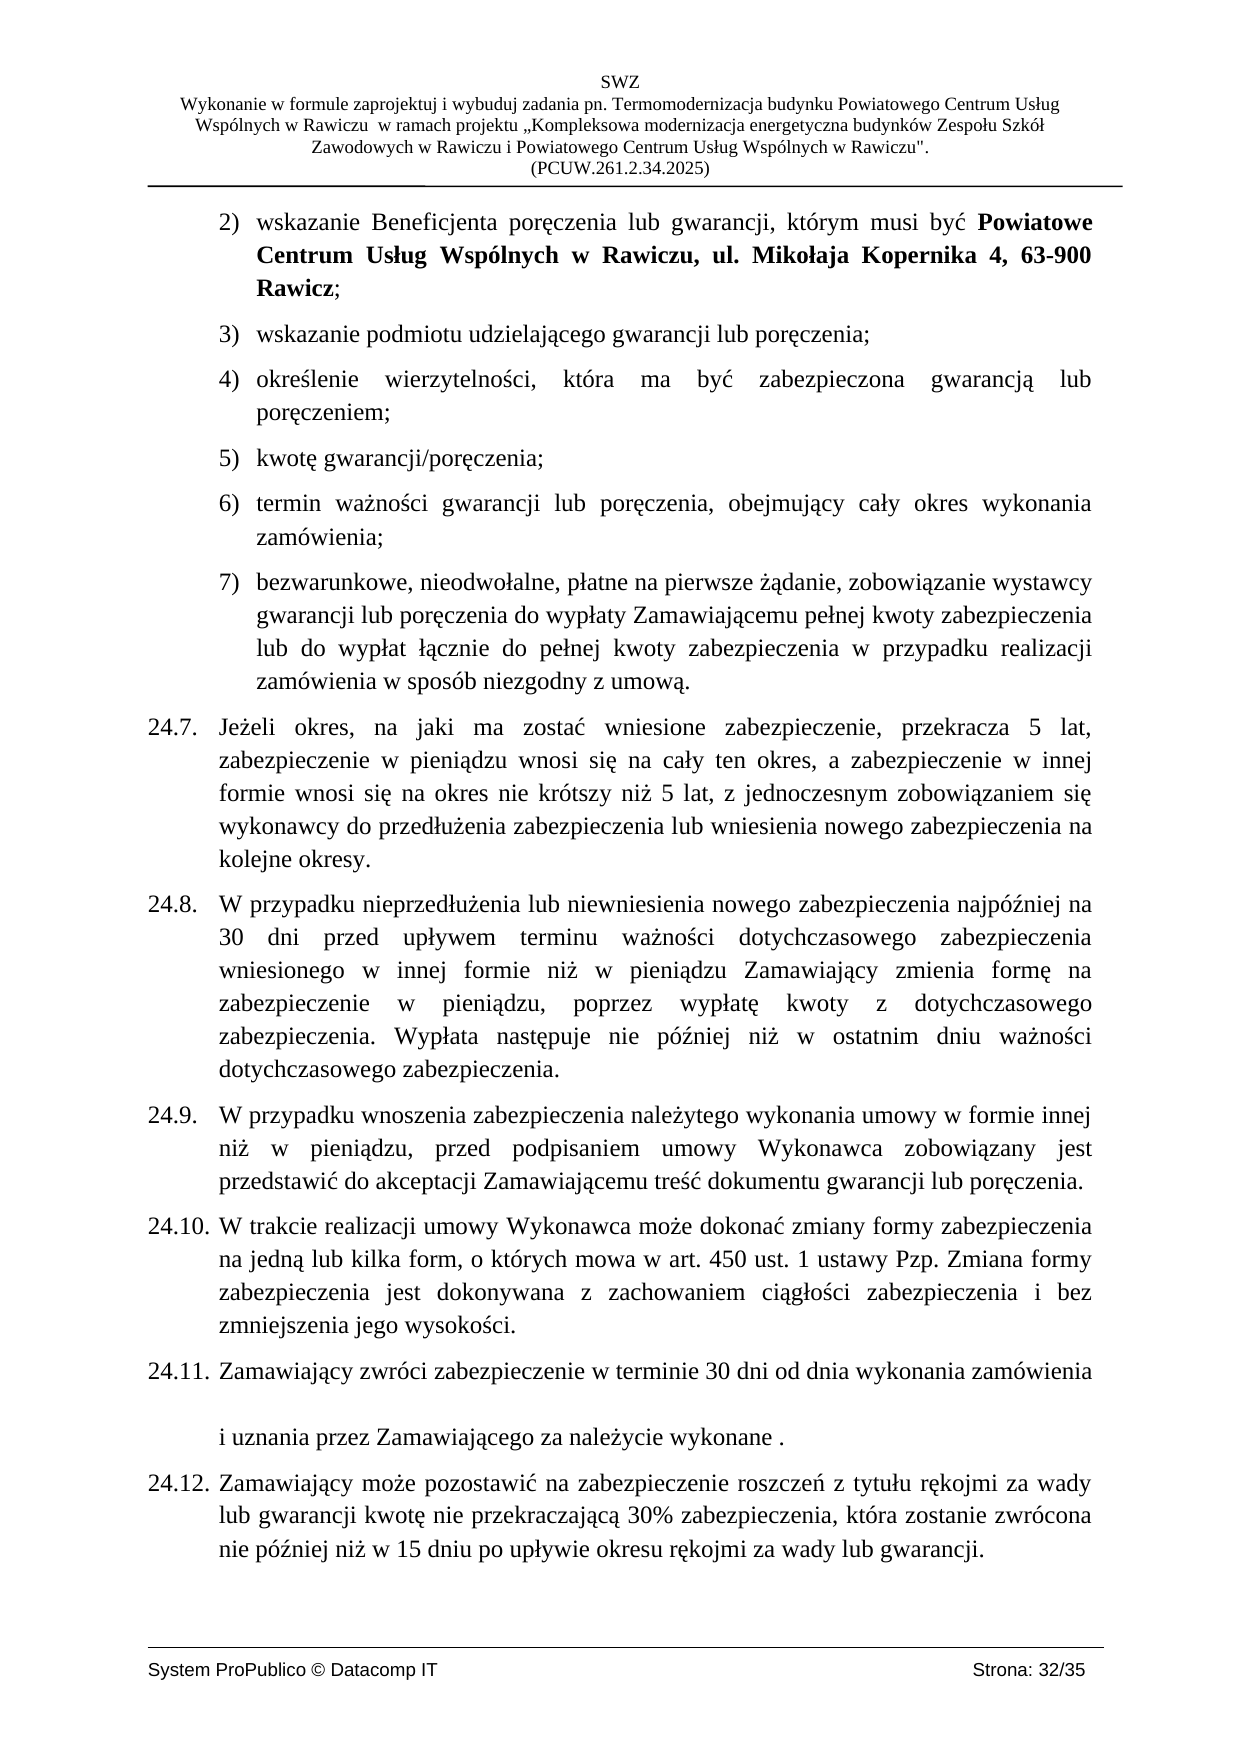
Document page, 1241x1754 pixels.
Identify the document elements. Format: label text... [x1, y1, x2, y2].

list W przypadku nieprzedłużenia lub niewniesienia nowego zabezpieczenia najpóźniej na 30 dni przed upływem terminu ważności dotychczasowego zabezpieczenia wniesionego w innej formie niż w pieniądzu Zamawiający zmienia formę na zabezpieczenie w pieniądzu, poprzez wypłatę kwoty z dotychczasowego zabezpieczenia. Wypłata następuje nie później niż w ostatnim dniu ważności dotychczasowego zabezpieczenia. [148, 889, 1093, 1083]
list W trakcie realizacji umowy Wykonawca może dokonać zmiany formy zabezpieczenia na jedną lub kilka form, o których mowa w art. 450 ust. 1 ustawy Pzp. Zmiana formy zabezpieczenia jest dokonywana z zachowaniem ciągłości zabezpieczenia i bez zmniejszenia jego wysokości. [148, 1211, 1093, 1339]
list wskazanie Beneficjenta poręczenia lub gwarancji, którym musi być Powiatowe Centrum Usług Wspólnych w Rawiczu, ul. Mikołaja Kopernika 4, 63-900 Rawicz; [218, 207, 1093, 302]
list bezwarunkowe, nieodwołalne, płatne na pierwsze żądanie, zobowiązanie wystawcy gwarancji lub poręczenia do wypłaty Zamawiającemu pełnej kwoty zabezpieczenia lub do wypłat łącznie do pełnej kwoty zabezpieczenia w przypadku realizacji zamówienia w sposób niezgodny z umową. [218, 567, 1093, 695]
list termin ważności gwarancji lub poręczenia, obejmujący cały okres wykonania zamówienia; [218, 488, 1093, 550]
list W przypadku wnoszenia zabezpieczenia należytego wykonania umowy w formie innej niż w pieniądzu, przed podpisaniem umowy Wykonawca zobowiązany jest przedstawić do akceptacji Zamawiającemu treść dokumentu gwarancji lub poręczenia. [148, 1100, 1093, 1195]
list Jeżeli okres, na jaki ma zostać wniesione zabezpieczenie, przekracza 5 lat, zabezpieczenie w pieniądzu wnosi się na cały ten okres, a zabezpieczenie w innej formie wnosi się na okres nie krótszy niż 5 lat, z jednoczesnym zobowiązaniem się wykonawcy do przedłużenia zabezpieczenia lub wniesienia nowego zabezpieczenia na kolejne okresy. [148, 712, 1093, 872]
list wskazanie podmiotu udzielającego gwarancji lub poręczenia; [218, 319, 1093, 348]
list kwotę gwarancji/poręczenia; [218, 443, 1093, 472]
list Zamawiający może pozostawić na zabezpieczenie roszczeń z tytułu rękojmi za wady lub gwarancji kwotę nie przekraczającą 30% zabezpieczenia, która zostanie zwrócona nie później niż w 15 dniu po upływie okresu rękojmi za wady lub gwarancji. [148, 1468, 1093, 1562]
list określenie wierzytelności, która ma być zabezpieczona gwarancją lub poręczeniem; [218, 364, 1093, 426]
list Zamawiający zwróci zabezpieczenie w terminie 30 dni od dnia wykonania zamówienia i uznania przez Zamawiającego za należycie wykonane . [148, 1356, 1093, 1451]
